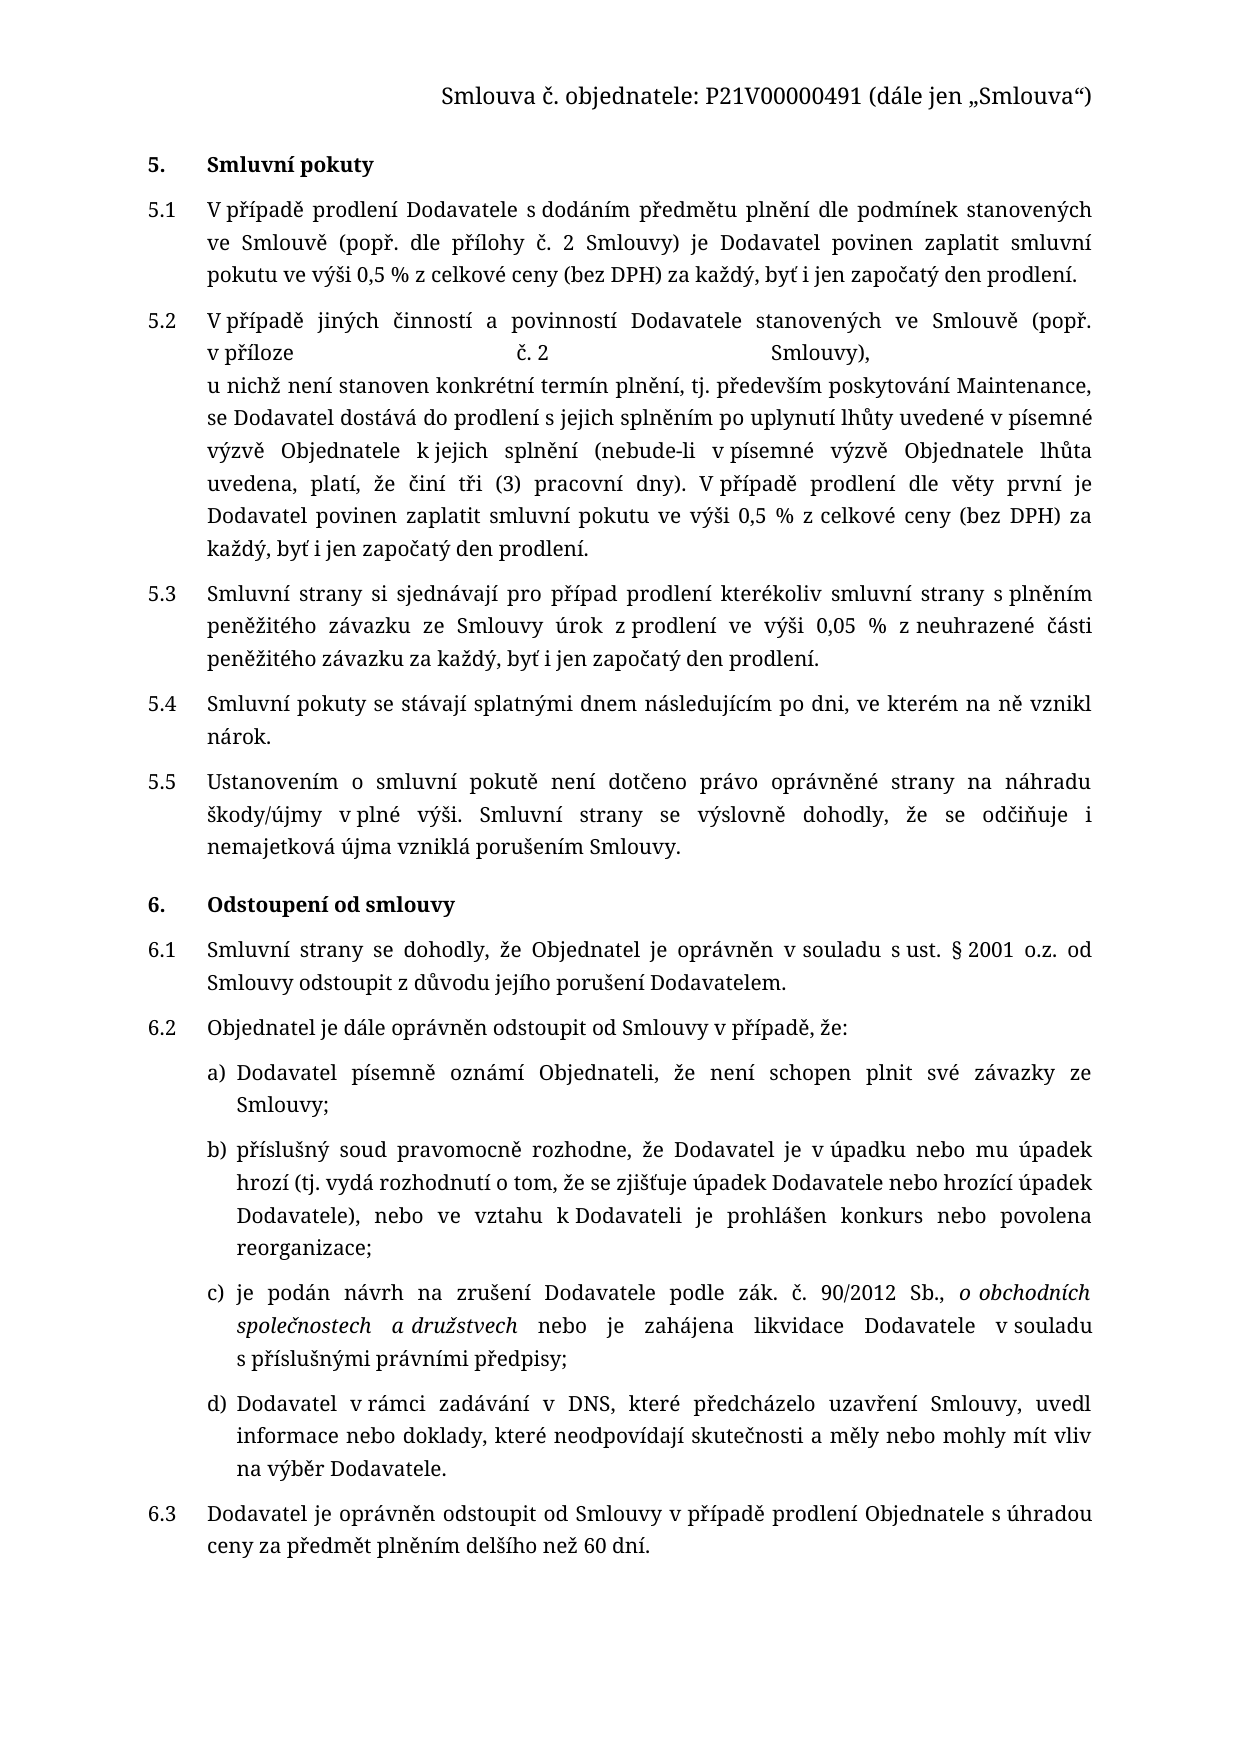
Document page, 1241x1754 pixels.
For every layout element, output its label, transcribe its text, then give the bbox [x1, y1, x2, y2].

list Dodavatel v rámci zadávání v DNS, které předcházelo uzavření Smlouvy, uvedl informace nebo doklady, které neodpovídají skutečnosti a měly nebo mohly mít vliv na výběr Dodavatele. [207, 1389, 1092, 1482]
list Objednatel je dále oprávněn odstoupit od Smlouvy v případě, že: [148, 1013, 1092, 1041]
list V případě jiných činností a povinností Dodavatele stanovených ve Smlouvě (popř. v příloze č. 2 Smlouvy), u nichž není stanoven konkrétní termín plnění, tj. především poskytování Maintenance, se Dodavatel dostává do prodlení s jejich splněním po uplynutí lhůty uvedené v písemné výzvě Objednatele k jejich splnění (nebude-li v písemné výzvě Objednatele lhůta uvedena, platí, že činí tři (3) pracovní dny). V případě prodlení dle věty první je Dodavatel povinen zaplatit smluvní pokutu ve výši 0,5 % z celkové ceny (bez DPH) za každý, byť i jen započatý den prodlení. [148, 306, 1092, 562]
list Smluvní pokuty se stávají splatnými dnem následujícím po dni, ve kterém na ně vznikl nárok. [148, 689, 1092, 750]
list příslušný soud pravomocně rozhodne, že Dodavatel je v úpadku nebo mu úpadek hrozí (tj. vydá rozhodnutí o tom, že se zjišťuje úpadek Dodavatele nebo hrozící úpadek Dodavatele), nebo ve vztahu k Dodavateli je prohlášen konkurs nebo povolena reorganizace; [207, 1136, 1092, 1262]
list Dodavatel je oprávněn odstoupit od Smlouvy v případě prodlení Objednatele s úhradou ceny za předmět plněním delšího než 60 dní. [148, 1499, 1092, 1560]
list Smluvní strany si sjednávají pro případ prodlení kterékoliv smluvní strany s plněním peněžitého závazku ze Smlouvy úrok z prodlení ve výši 0,05 % z neuhrazené části peněžitého závazku za každý, byť i jen započatý den prodlení. [148, 579, 1092, 673]
list Ustanovením o smluvní pokutě není dotčeno právo oprávněné strany na náhradu škody/újmy v plné výši. Smluvní strany se výslovně dohodly, že se odčiňuje i nemajetková újma vzniklá porušením Smlouvy. [148, 767, 1092, 861]
list Smluvní pokuty [148, 150, 1092, 179]
list V případě prodlení Dodavatele s dodáním předmětu plnění dle podmínek stanovených ve Smlouvě (popř. dle přílohy č. 2 Smlouvy) je Dodavatel povinen zaplatit smluvní pokutu ve výši 0,5 % z celkové ceny (bez DPH) za každý, byť i jen započatý den prodlení. [148, 195, 1092, 289]
list Smluvní strany se dohodly, že Objednatel je oprávněn v souladu s ust. § 2001 o.z. od Smlouvy odstoupit z důvodu jejího porušení Dodavatelem. [148, 935, 1092, 996]
list Dodavatel písemně oznámí Objednateli, že není schopen plnit své závazky ze Smlouvy; [207, 1058, 1092, 1119]
list je podán návrh na zrušení Dodavatele podle zák. č. 90/2012 Sb., o obchodních společnostech a družstvech nebo je zahájena likvidace Dodavatele v souladu s příslušnými právními předpisy; [207, 1278, 1092, 1372]
list Odstoupení od smlouvy [148, 890, 1092, 918]
